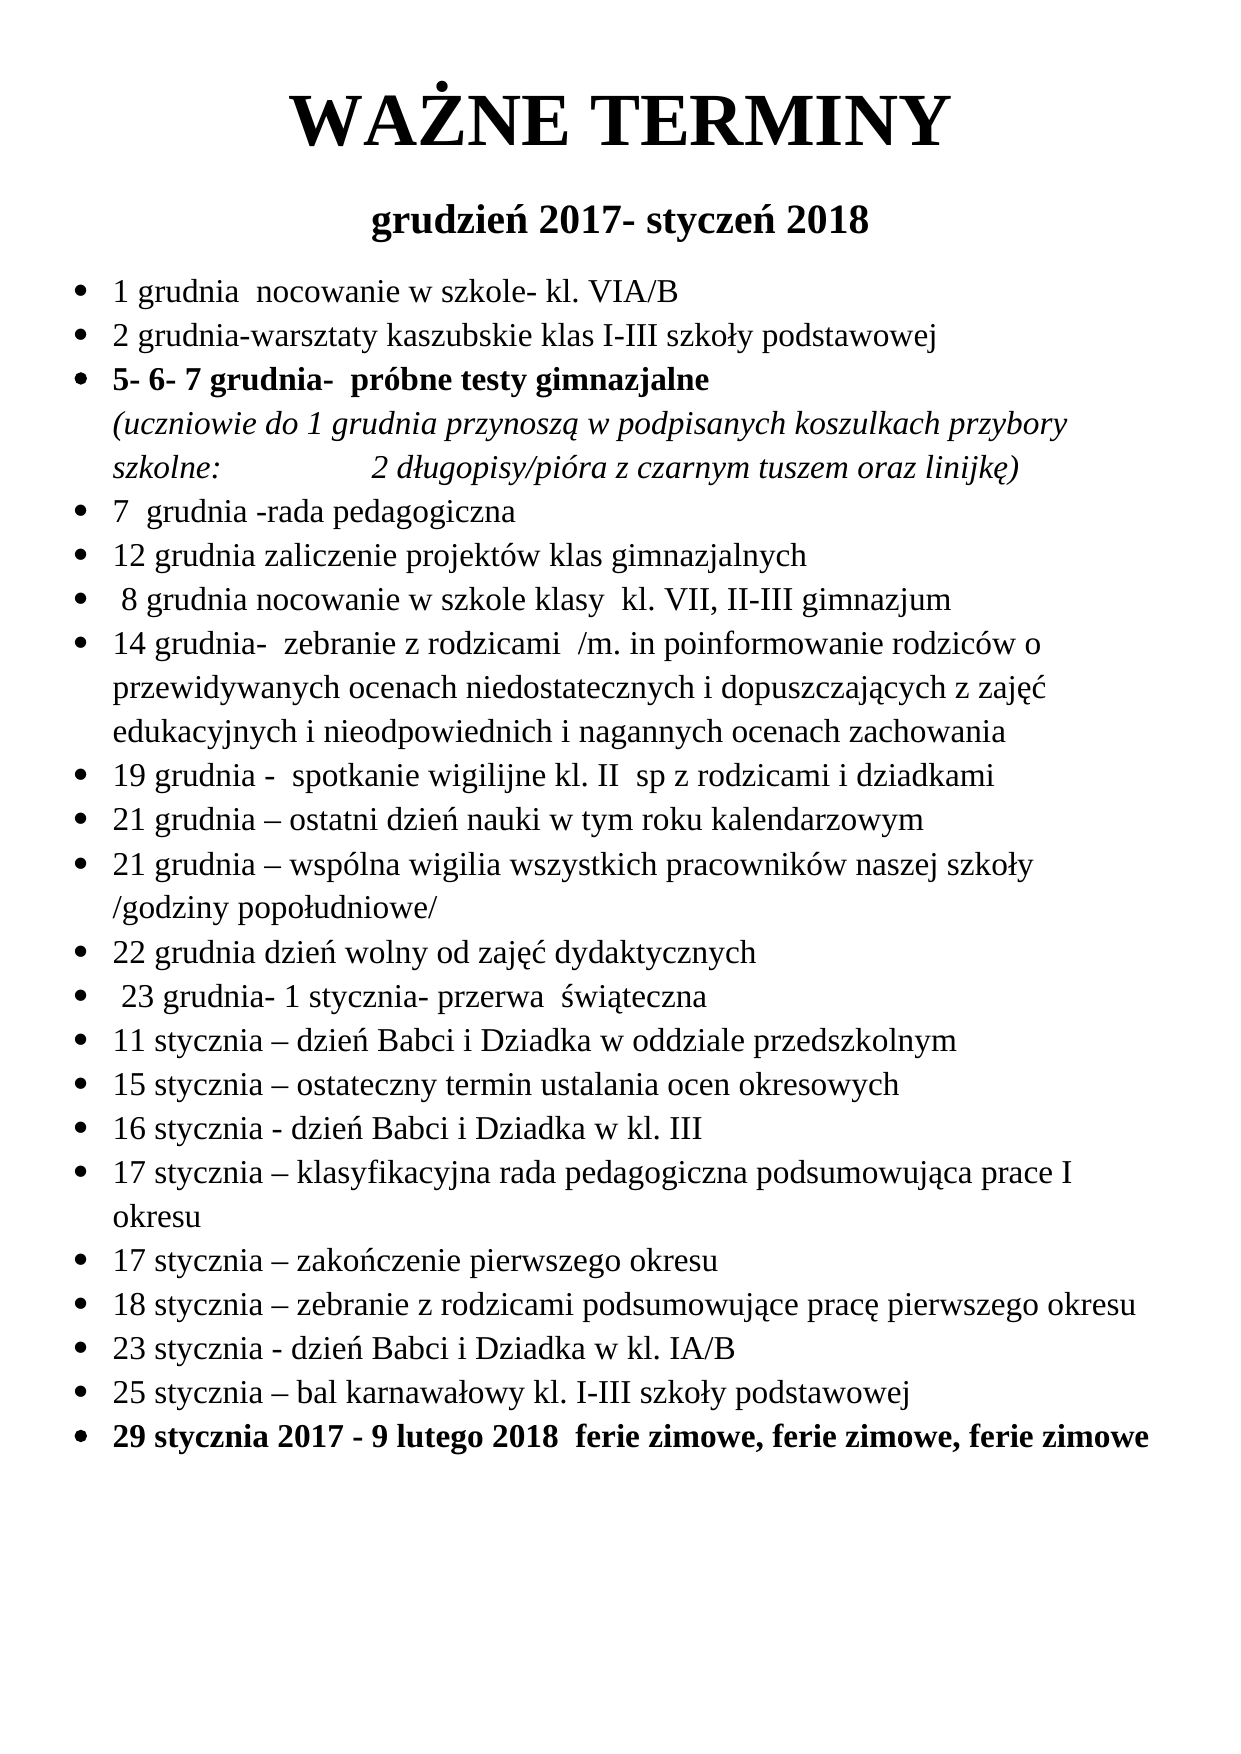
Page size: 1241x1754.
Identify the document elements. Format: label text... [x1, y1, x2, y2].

list 21 grudnia – ostatni dzień nauki w tym roku kalendarzowym [75, 800, 1165, 838]
list 21 grudnia – wspólna wigilia wszystkich pracowników naszej szkoły /godziny popołudniowe/ [75, 844, 1165, 926]
list 23 grudnia- 1 stycznia- przerwa świąteczna [75, 976, 1165, 1014]
list 2 grudnia-warsztaty kaszubskie klas I-III szkoły podstawowej [75, 315, 1165, 353]
list 18 stycznia – zebranie z rodzicami podsumowujące pracę pierwszego okresu [75, 1284, 1165, 1323]
list 12 grudnia zaliczenie projektów klas gimnazjalnych [75, 535, 1165, 574]
list 17 stycznia – klasyfikacyjna rada pedagogiczna podsumowująca prace I okresu [75, 1152, 1165, 1234]
list 23 stycznia - dzień Babci i Dziadka w kl. IA/B [75, 1328, 1165, 1367]
list 8 grudnia nocowanie w szkole klasy kl. VII, II-III gimnazjum [75, 579, 1165, 618]
text WAŻNE TERMINY [75, 75, 1165, 161]
list 25 stycznia – bal karnawałowy kl. I-III szkoły podstawowej [75, 1372, 1165, 1411]
list 29 stycznia 2017 - 9 lutego 2018 ferie zimowe, ferie zimowe, ferie zimowe [75, 1417, 1165, 1455]
list 19 grudnia - spotkanie wigilijne kl. II sp z rodzicami i dziadkami [75, 756, 1165, 794]
list 1 grudnia nocowanie w szkole- kl. VIA/B [75, 271, 1165, 309]
list (uczniowie do 1 grudnia przynoszą w podpisanych koszulkach przybory szkolne: 2 długopisy/pióra z czarnym tuszem oraz linijkę) [112, 403, 1165, 486]
list 11 stycznia – dzień Babci i Dziadka w oddziale przedszkolnym [75, 1020, 1165, 1058]
list 16 stycznia - dzień Babci i Dziadka w kl. III [75, 1108, 1165, 1146]
list 14 grudnia- zebranie z rodzicami /m. in poinformowanie rodziców o przewidywanych ocenach niedostatecznych i dopuszczających z zajęć edukacyjnych i nieodpowiednich i nagannych ocenach zachowania [75, 623, 1165, 750]
list 22 grudnia dzień wolny od zajęć dydaktycznych [75, 932, 1165, 970]
list 5- 6- 7 grudnia- próbne testy gimnazjalne [75, 359, 1165, 397]
list 15 stycznia – ostateczny termin ustalania ocen okresowych [75, 1064, 1165, 1102]
list 7 grudnia -rada pedagogiczna [75, 491, 1165, 529]
text grudzień 2017- styczeń 2018 [75, 195, 1165, 243]
list 17 stycznia – zakończenie pierwszego okresu [75, 1240, 1165, 1279]
